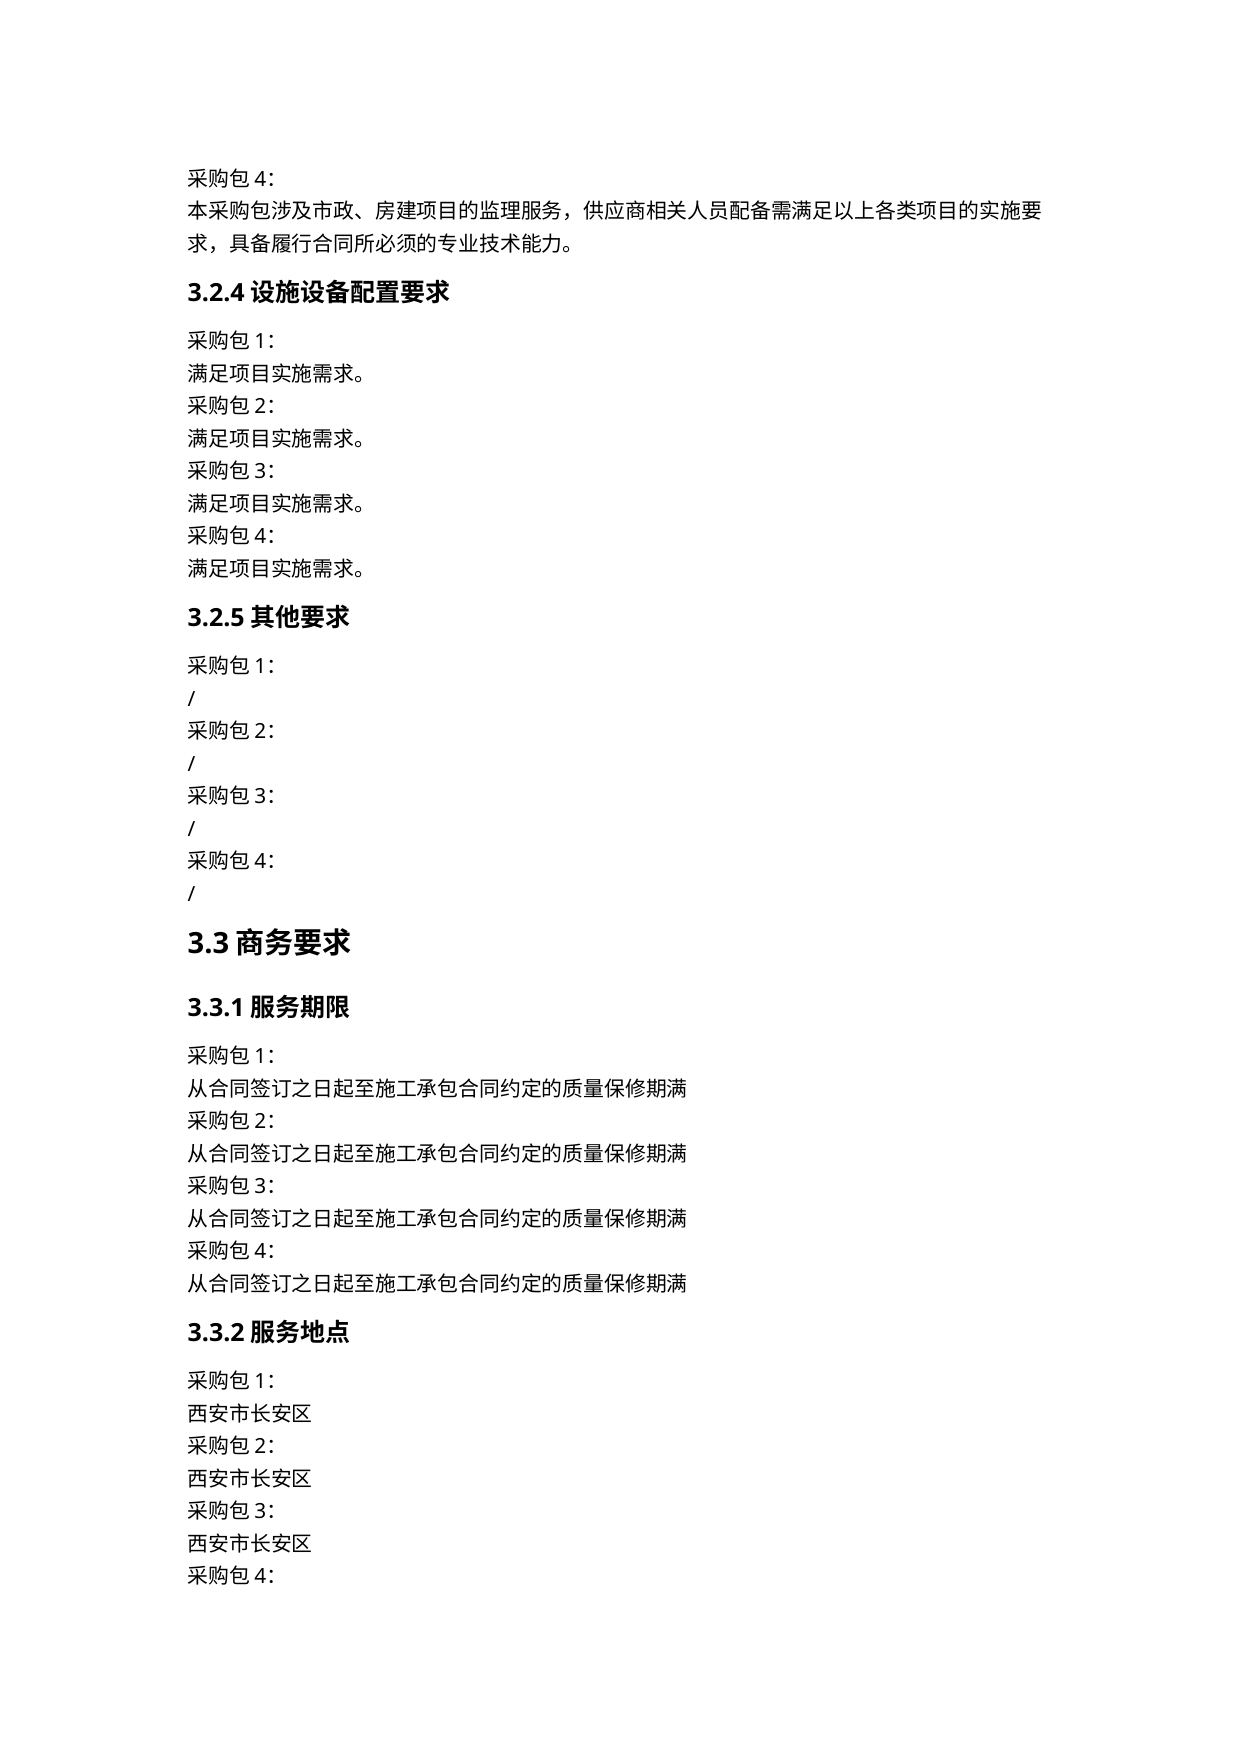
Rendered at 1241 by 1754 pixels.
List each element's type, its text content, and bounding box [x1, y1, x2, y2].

text 从合同签订之日起至施工承包合同约定的质量保修期满 [187, 1267, 1053, 1299]
text 采购包4： [187, 1234, 1053, 1267]
text 采购包4： [187, 844, 1053, 877]
text 3.3.1服务期限 [187, 974, 1053, 1039]
text 采购包3： [187, 1494, 1053, 1527]
text 西安市长安区 [187, 1462, 1053, 1494]
text 西安市长安区 [187, 1397, 1053, 1429]
text 采购包1： [187, 1039, 1053, 1072]
text 采购包3： [187, 779, 1053, 812]
text / [187, 682, 1053, 714]
text 本采购包涉及市政、房建项目的监理服务，供应商相关人员配备需满足以上各类项目的实施要求，具备履行合同所必须的专业技术能力。 [187, 194, 1053, 259]
text 采购包1： [187, 1364, 1053, 1397]
text 采购包1： [187, 649, 1053, 682]
text 采购包3： [187, 1169, 1053, 1202]
text 满足项目实施需求。 [187, 422, 1053, 454]
text 满足项目实施需求。 [187, 552, 1053, 584]
text 3.2.4设施设备配置要求 [187, 259, 1053, 324]
text 采购包4： [187, 519, 1053, 552]
text / [187, 747, 1053, 779]
text 采购包1： [187, 324, 1053, 357]
text 采购包2： [187, 1429, 1053, 1462]
text 满足项目实施需求。 [187, 487, 1053, 519]
text 采购包2： [187, 714, 1053, 747]
text 西安市长安区 [187, 1527, 1053, 1559]
text 采购包4： [187, 162, 1053, 194]
text 3.3商务要求 [187, 909, 1053, 974]
text / [187, 812, 1053, 844]
text 满足项目实施需求。 [187, 357, 1053, 389]
text 从合同签订之日起至施工承包合同约定的质量保修期满 [187, 1202, 1053, 1234]
text 采购包3： [187, 454, 1053, 487]
text 采购包2： [187, 389, 1053, 422]
text 从合同签订之日起至施工承包合同约定的质量保修期满 [187, 1072, 1053, 1104]
text 3.3.2服务地点 [187, 1299, 1053, 1364]
text / [187, 877, 1053, 909]
text 采购包2： [187, 1104, 1053, 1137]
text 从合同签订之日起至施工承包合同约定的质量保修期满 [187, 1137, 1053, 1169]
text 采购包4： [187, 1559, 1053, 1592]
text 3.2.5其他要求 [187, 584, 1053, 649]
